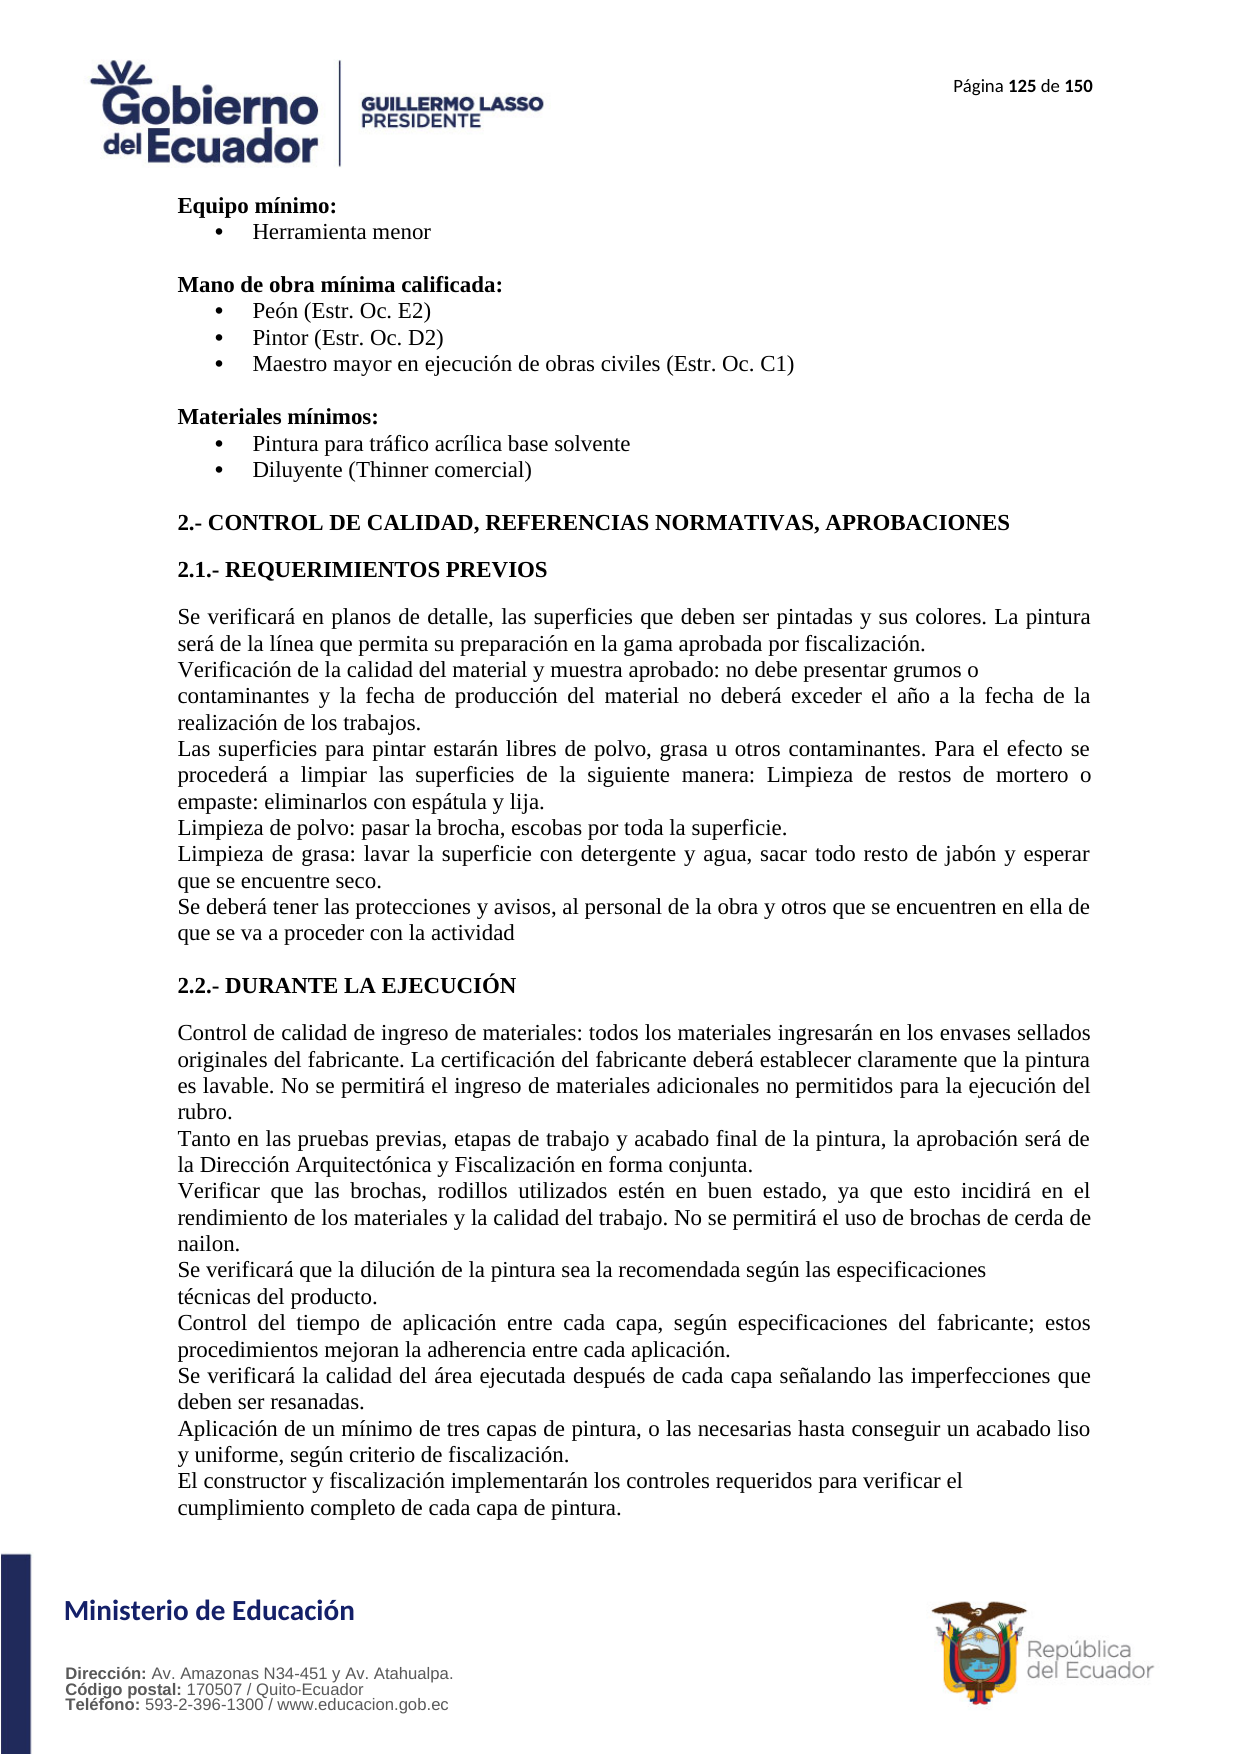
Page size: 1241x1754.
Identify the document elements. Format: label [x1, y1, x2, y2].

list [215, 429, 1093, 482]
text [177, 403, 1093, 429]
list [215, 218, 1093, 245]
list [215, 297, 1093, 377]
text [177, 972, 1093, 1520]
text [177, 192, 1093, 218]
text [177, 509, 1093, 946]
picture [1, 1, 1241, 1754]
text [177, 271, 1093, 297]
